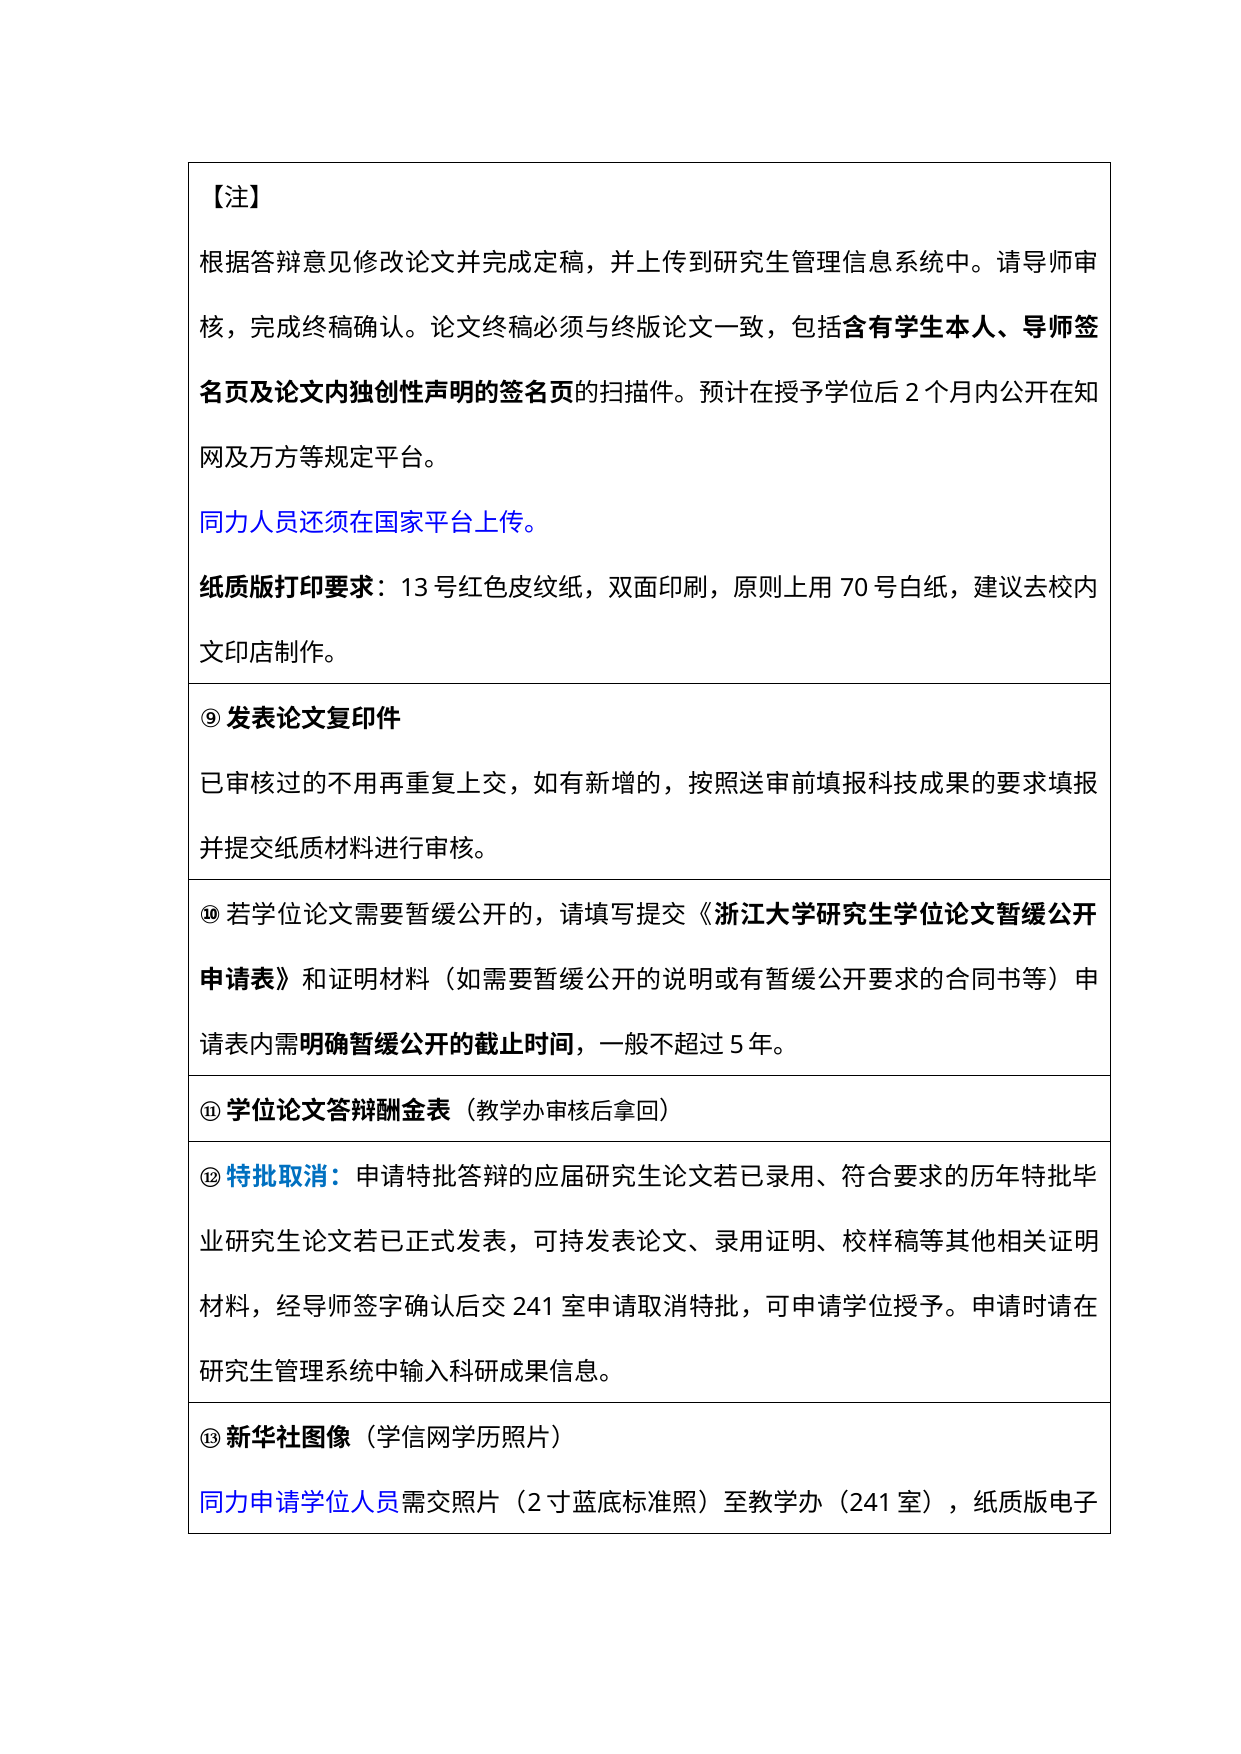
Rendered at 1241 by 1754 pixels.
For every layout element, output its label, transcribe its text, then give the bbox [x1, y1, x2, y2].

table_cell ⑫特批取消：申请特批答辩的应届研究生论文若已录用、符合要求的历年特批毕业研究生论文若已正式发表，可持发表论文、录用证明、校样稿等其他相关证明材料，经导师签字确认后交241室申请取消特批，可申请学位授予。申请时请在研究生管理系统中输入科研成果信息。 [189, 1142, 1110, 1402]
table_cell ⑨发表论文复印件 已审核过的不用再重复上交，如有新增的，按照送审前填报科技成果的要求填报并提交纸质材料进行审核。 [189, 684, 1110, 879]
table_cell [189, 163, 1110, 683]
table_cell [189, 1403, 1110, 1533]
table_cell ⑪学位论文答辩酬金表（教学办审核后拿回） [189, 1076, 1110, 1141]
table_cell ⑩若学位论文需要暂缓公开的，请填写提交《浙江大学研究生学位论文暂缓公开申请表》和证明材料（如需要暂缓公开的说明或有暂缓公开要求的合同书等）申请表内需明确暂缓公开的截止时间，一般不超过5年。 [189, 880, 1110, 1075]
